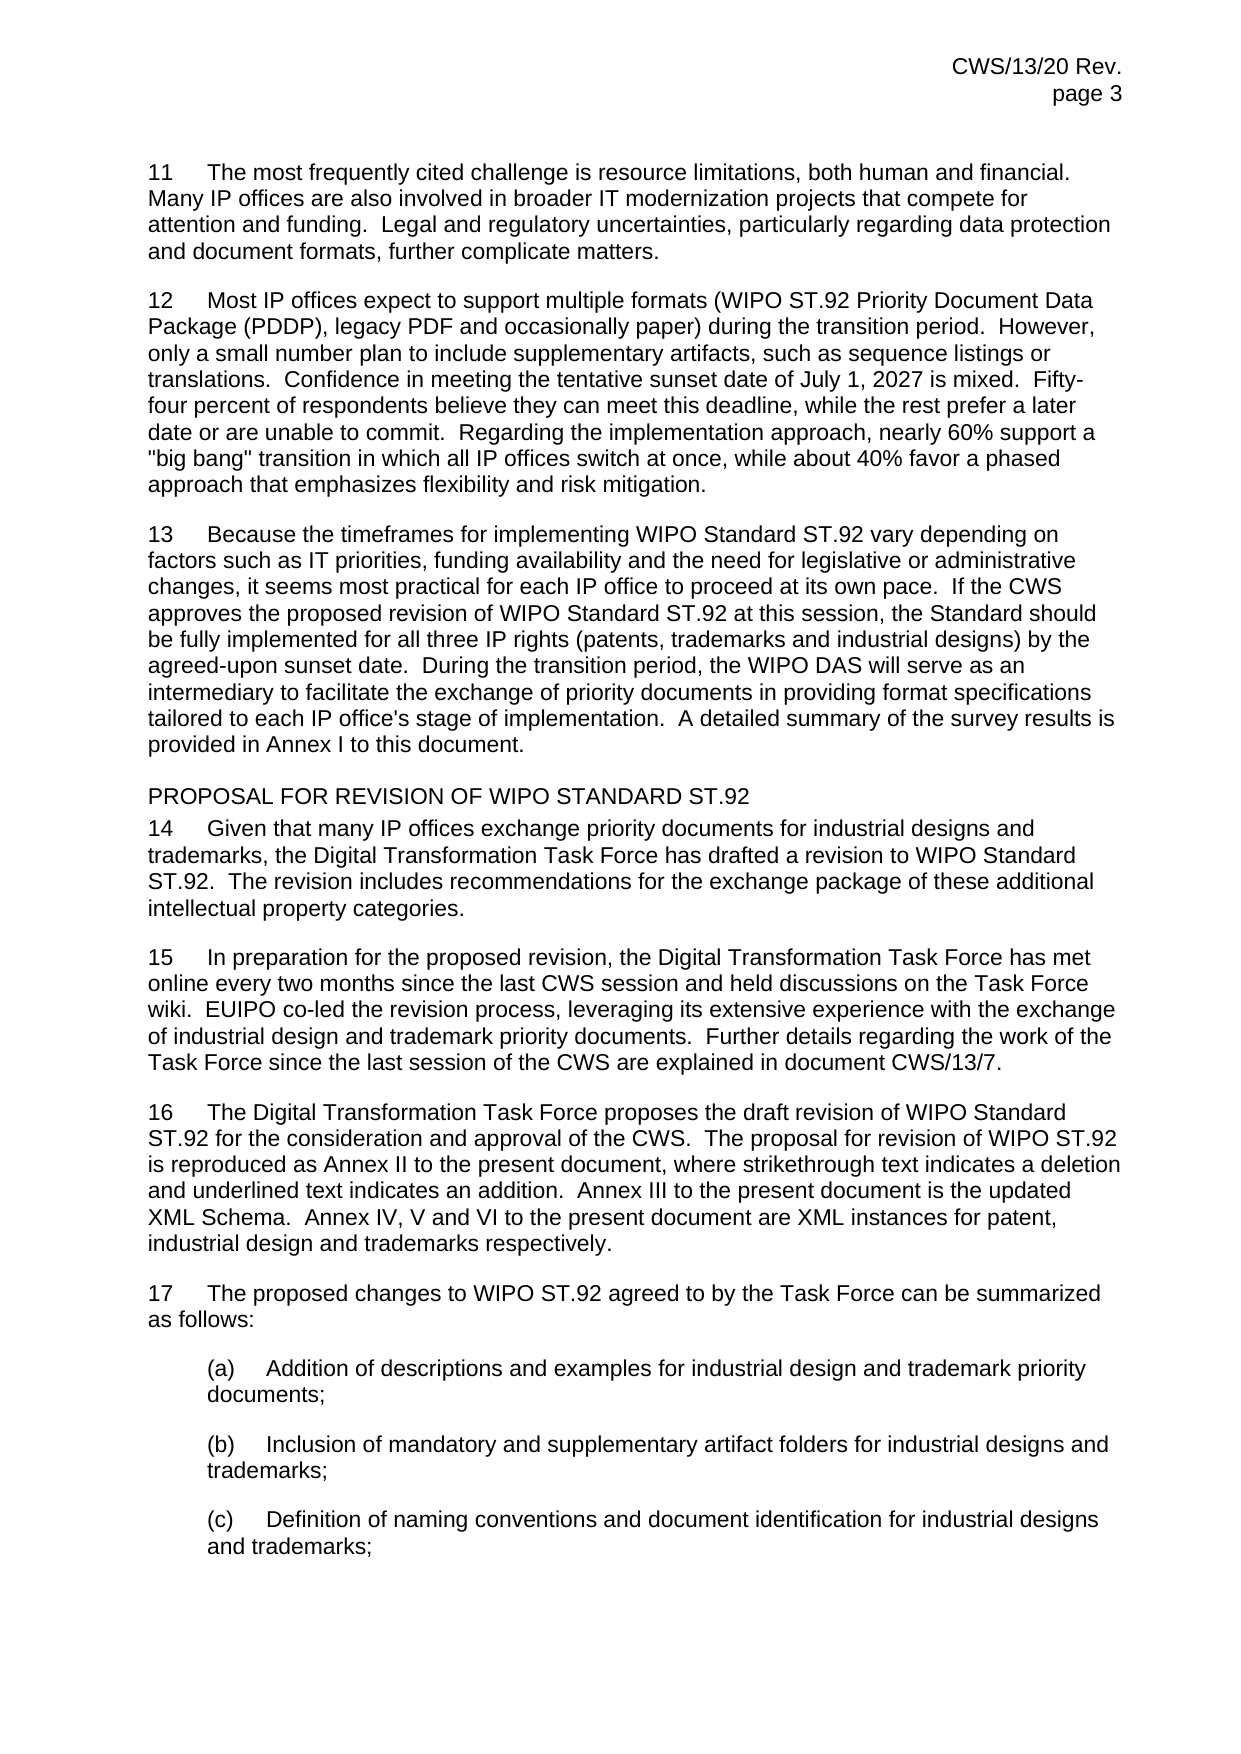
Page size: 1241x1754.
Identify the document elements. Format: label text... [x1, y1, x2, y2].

list Definition of naming conventions and document identification for industrial designs and trademarks; [207, 1506, 1122, 1559]
text Given that many IP offices exchange priority documents for industrial designs and trademarks, the Digital Transformation Task Force has drafted a revision to WIPO Standard ST.92. The revision includes recommendations for the exchange package of these additional intellectual property categories. [148, 815, 1122, 921]
text In preparation for the proposed revision, the Digital Transformation Task Force has met online every two months since the last CWS session and held discussions on the Task Force wiki. EUIPO co-led the revision process, leveraging its extensive experience with the exchange of industrial design and trademark priority documents. Further details regarding the work of the Task Force since the last session of the CWS are explained in document CWS/13/7. [148, 944, 1122, 1076]
text Most IP offices expect to support multiple formats (WIPO ST.92 Priority Document Data Package (PDDP), legacy PDF and occasionally paper) during the transition period. However, only a small number plan to include supplementary artifacts, such as sequence listings or translations. Confidence in meeting the tentative sunset date of July 1, 2027 is mixed. Fifty-four percent of respondents believe they can meet this deadline, while the rest prefer a later date or are unable to commit. Regarding the implementation approach, nearly 60% support a "big bang" transition in which all IP offices switch at once, while about 40% favor a phased approach that emphasizes flexibility and risk mitigation. [148, 287, 1122, 498]
text The Digital Transformation Task Force proposes the draft revision of WIPO Standard ST.92 for the consideration and approval of the CWS. The proposal for revision of WIPO ST.92 is reproduced as Annex II to the present document, where strikethrough text indicates a deletion and underlined text indicates an addition. Annex III to the present document is the updated XML Schema. Annex IV, V and VI to the present document are XML instances for patent, industrial design and trademarks respectively. [148, 1098, 1122, 1257]
text Because the timeframes for implementing WIPO Standard ST.92 vary depending on factors such as IT priorities, funding availability and the need for legislative or administrative changes, it seems most practical for each IP office to proceed at its own pace. If the CWS approves the proposed revision of WIPO Standard ST.92 at this session, the Standard should be fully implemented for all three IP rights (patents, trademarks and industrial designs) by the agreed-upon sunset date. During the transition period, the WIPO DAS will serve as an intermediary to facilitate the exchange of priority documents in providing format specifications tailored to each IP office's stage of implementation. A detailed summary of the survey results is provided in Annex I to this document. [148, 521, 1122, 758]
text The most frequently cited challenge is resource limitations, both human and financial. Many IP offices are also involved in broader IT modernization projects that compete for attention and funding. Legal and regulatory uncertainties, particularly regarding data protection and document formats, further complicate matters. [148, 158, 1122, 264]
text The proposed changes to WIPO ST.92 agreed to by the Task Force can be summarized as follows: [148, 1279, 1122, 1332]
list Inclusion of mandatory and supplementary artifact folders for industrial designs and trademarks; [207, 1431, 1122, 1483]
list Addition of descriptions and examples for industrial design and trademark priority documents; [207, 1355, 1122, 1408]
subtitle proposal for Revision of WIPO STandard ST.92 [148, 783, 1122, 809]
